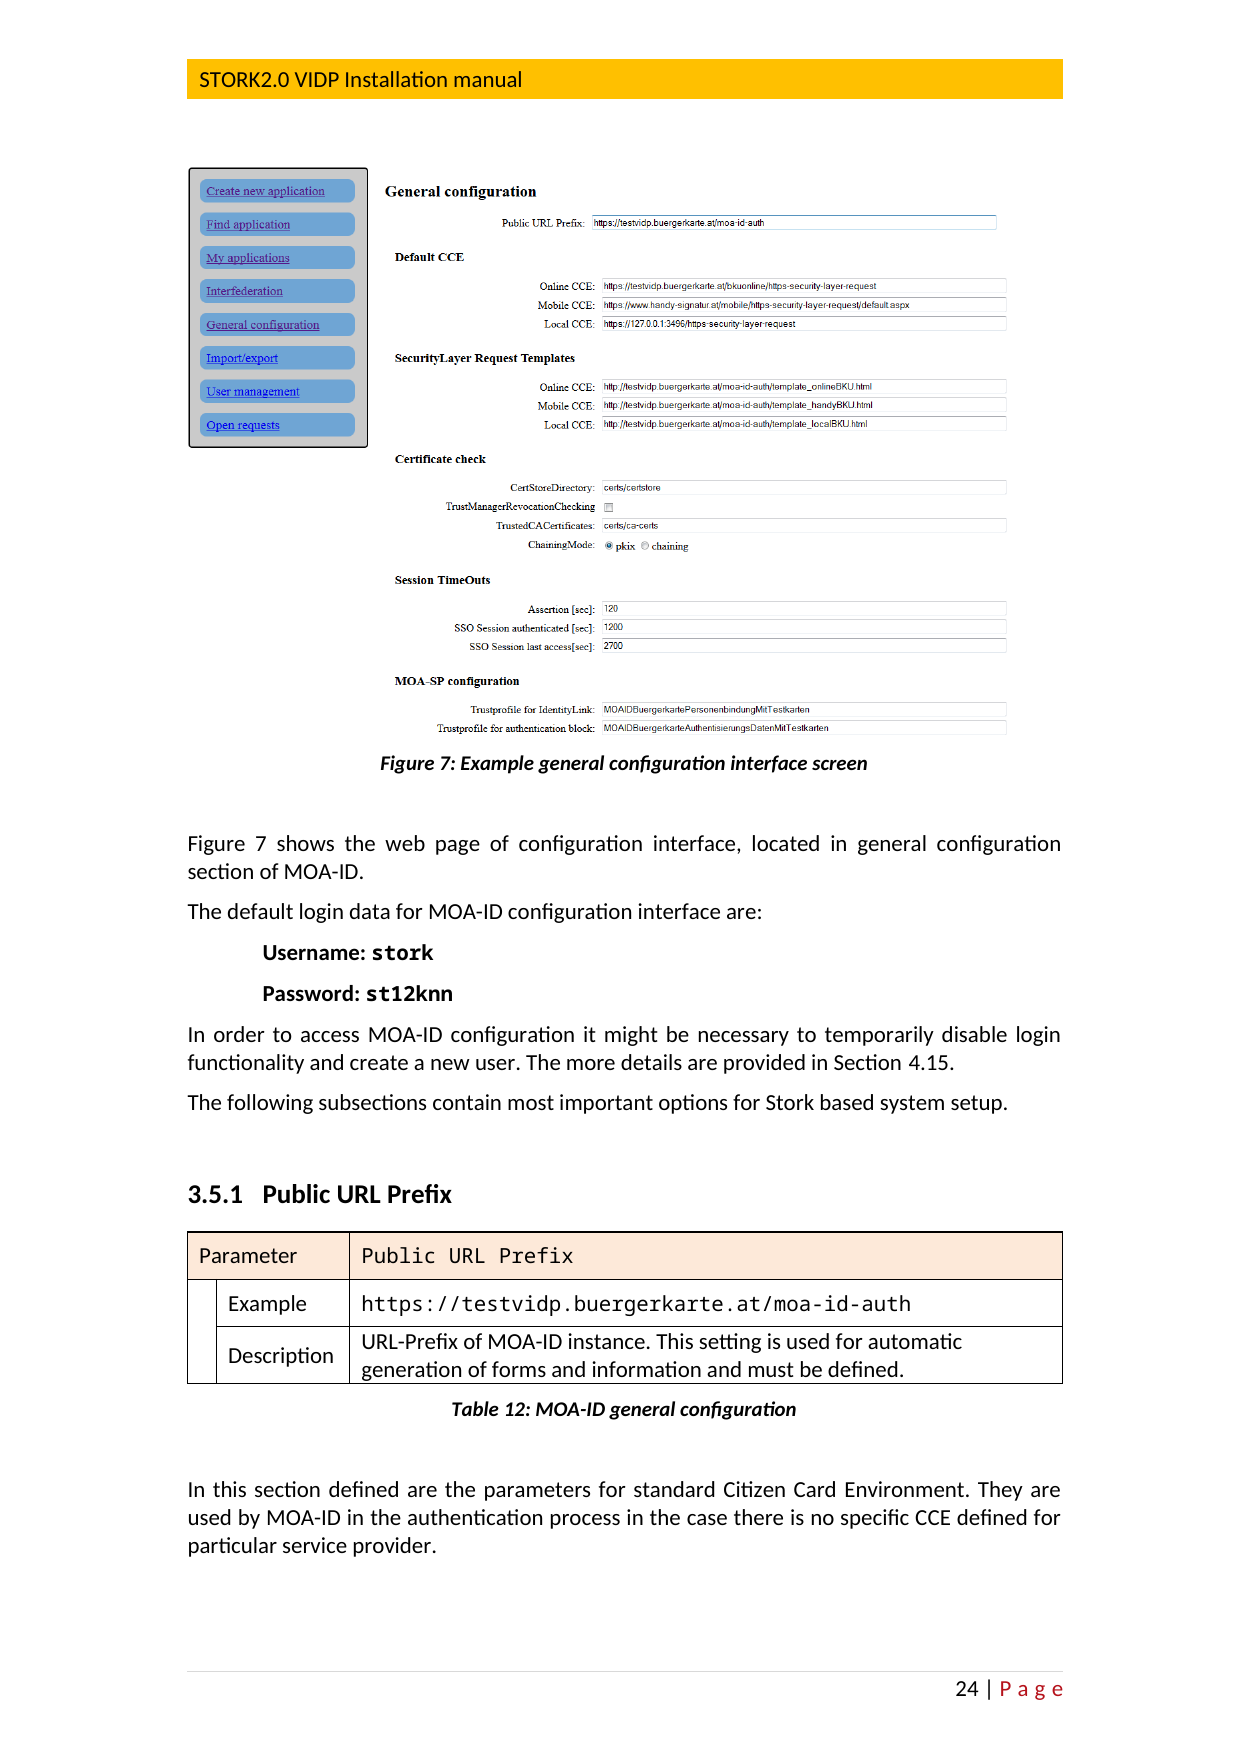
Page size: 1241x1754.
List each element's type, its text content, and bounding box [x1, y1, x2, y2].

text In order to access MOA-ID configuration it might be necessary to temporarily disable login functionality and create a new user. The more details are provided in Section 4.15. [187, 1020, 1063, 1076]
picture [187, 162, 1070, 738]
table_cell [188, 1280, 216, 1383]
table_cell https://testvidp.buergerkarte.at/moa-id-auth [350, 1280, 1062, 1326]
text Username: stork [187, 938, 1063, 966]
table_cell Description [217, 1327, 349, 1383]
text Password: st12knn [187, 979, 1063, 1007]
text In this section defined are the parameters for standard Citizen Card Environment. They are used by MOA-ID in the authentication process in the case there is no specific CCE defined for particular service provider. [187, 1475, 1063, 1559]
text The following subsections contain most important options for Stork based system setup. [187, 1088, 1063, 1116]
subtitle Public URL Prefix [187, 1178, 1063, 1211]
table_header Public URL Prefix [350, 1233, 1062, 1279]
table_cell Example [217, 1280, 349, 1326]
text Figure 7: Example general configuration interface screen [187, 750, 1063, 776]
table_cell URL-Prefix of MOA-ID instance. This setting is used for automatic generation of forms and information and must be defined. [350, 1327, 1062, 1383]
text Figure 7 shows the web page of configuration interface, located in general configuration section of MOA-ID. [187, 829, 1063, 885]
table_header Parameter [188, 1233, 349, 1279]
text The default login data for MOA-ID configuration interface are: [187, 897, 1063, 925]
text Table 12: MOA-ID general configuration [187, 1397, 1063, 1422]
